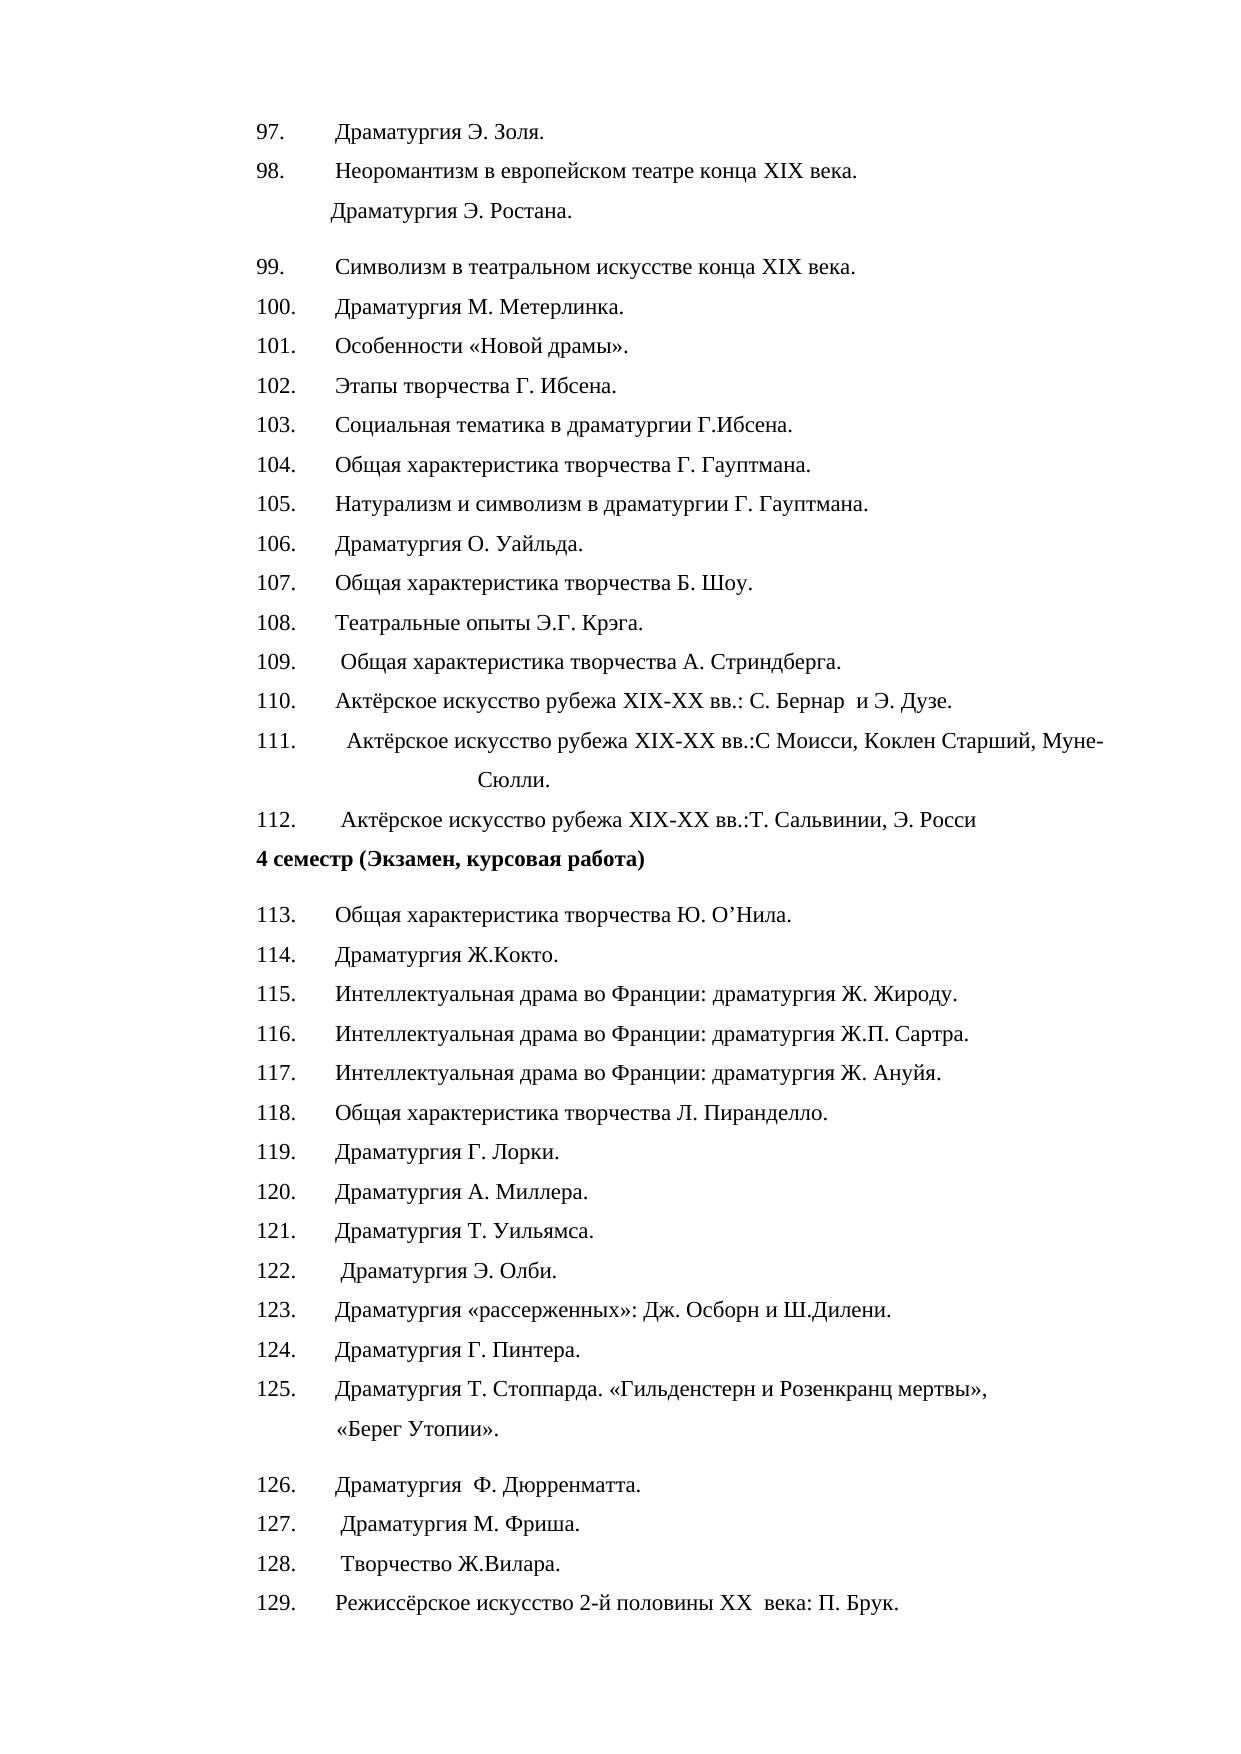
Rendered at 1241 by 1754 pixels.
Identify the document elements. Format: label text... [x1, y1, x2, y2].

list Общая характеристика творчества Г. Гауптмана. [256, 451, 1152, 477]
list Актёрское искусство рубежа XIX-XX вв.:Т. Сальвинии, Э. Росси [256, 806, 1152, 832]
list Символизм в театральном искусстве конца XIX века. [256, 253, 1152, 279]
list Актёрское искусство рубежа XIX-XX вв.: С. Бернар и Э. Дузе. [256, 687, 1152, 714]
list Общая характеристика творчества Л. Пиранделло. [256, 1099, 1152, 1125]
list Драматургия Г. Лорки. [256, 1138, 1152, 1165]
list Социальная тематика в драматургии Г.Ибсена. [256, 411, 1152, 437]
list Театральные опыты Э.Г. Крэга. [256, 608, 1152, 635]
list Драматургия М. Метерлинка. [256, 293, 1152, 319]
list Драматургия Э. Золя. [256, 118, 1152, 144]
list Драматургия Т. Стоппарда. «Гильденстерн и Розенкранц мертвы», [256, 1375, 1152, 1402]
list Драматургия Ф. Дюрренматта. [256, 1471, 1152, 1497]
list Актёрское искусство рубежа XIX-XX вв.:С Моисси, Коклен Старший, Муне-Сюлли. [256, 727, 1152, 793]
list Драматургия М. Фриша. [256, 1510, 1152, 1537]
list Общая характеристика творчества Ю. О’Нила. [256, 902, 1152, 928]
list Этапы творчества Г. Ибсена. [256, 372, 1152, 398]
list Драматургия «рассерженных»: Дж. Осборн и Ш.Дилени. [256, 1296, 1152, 1323]
text Драматургия Э. Ростана. [256, 197, 1152, 223]
list Драматургия О. Уайльда. [256, 529, 1152, 556]
list Особенности «Новой драмы». [256, 332, 1152, 358]
list Интеллектуальная драма во Франции: драматургия Ж. Ануйя. [256, 1059, 1152, 1086]
list Драматургия А. Миллера. [256, 1178, 1152, 1204]
list Драматургия Т. Уильямса. [256, 1217, 1152, 1244]
list Общая характеристика творчества А. Стриндберга. [256, 648, 1152, 674]
text 4 семестр (Экзамен, курсовая работа) [256, 845, 1152, 872]
text «Берег Утопии». [256, 1415, 1152, 1441]
list Драматургия Э. Олби. [256, 1257, 1152, 1283]
list Общая характеристика творчества Б. Шоу. [256, 569, 1152, 595]
list Драматургия Г. Пинтера. [256, 1336, 1152, 1362]
list Натурализм и символизм в драматургии Г. Гауптмана. [256, 490, 1152, 516]
list Режиссёрское искусство 2-й половины ХХ века: П. Брук. [256, 1589, 1152, 1616]
list Интеллектуальная драма во Франции: драматургия Ж. Жироду. [256, 981, 1152, 1007]
list Интеллектуальная драма во Франции: драматургия Ж.П. Сартра. [256, 1020, 1152, 1046]
list Драматургия Ж.Кокто. [256, 941, 1152, 967]
list Неоромантизм в европейском театре конца XIX века. [256, 158, 1152, 184]
list Творчество Ж.Вилара. [256, 1550, 1152, 1576]
